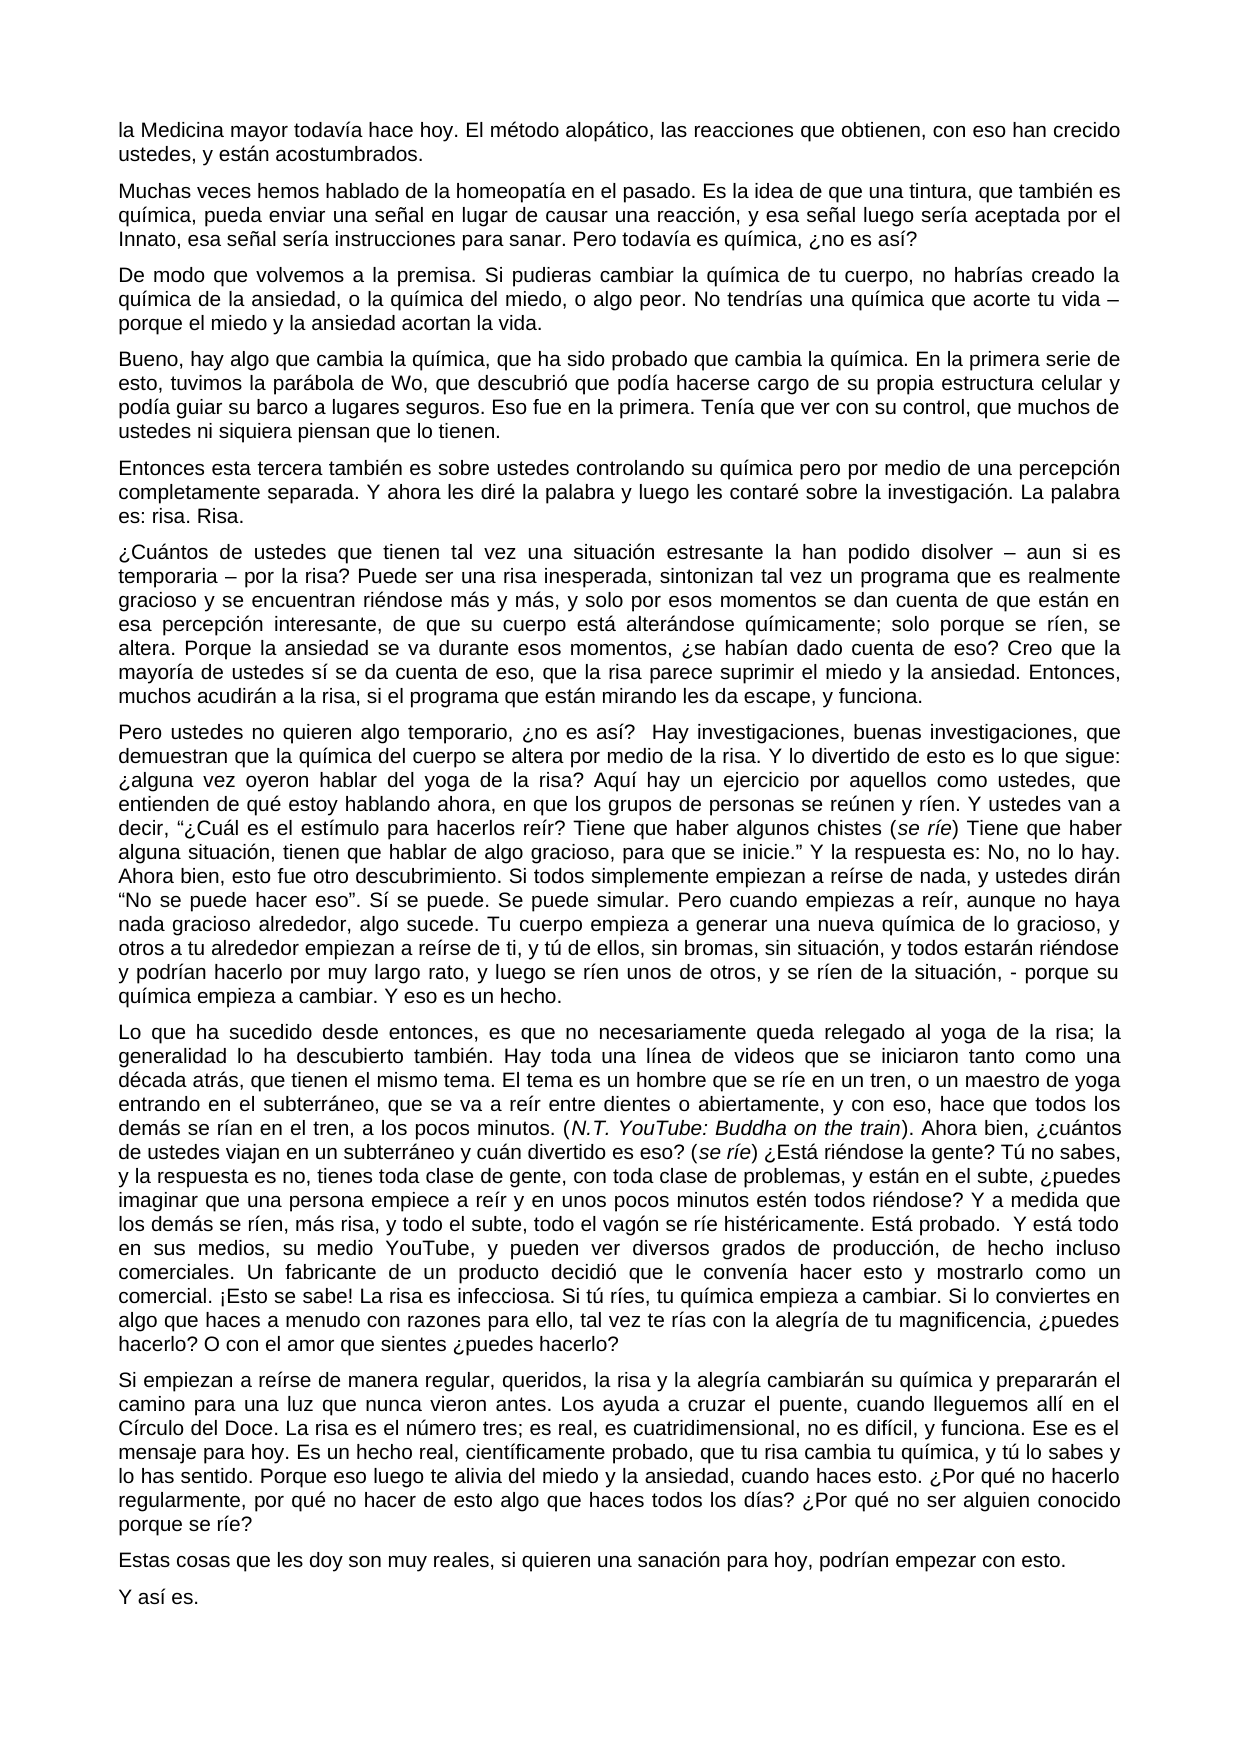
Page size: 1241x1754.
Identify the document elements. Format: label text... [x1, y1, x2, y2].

text Muchas veces hemos hablado de la homeopatía en el pasado. Es la idea de que una tintura, que también es química, pueda enviar una señal en lugar de causar una reacción, y esa señal luego sería aceptada por el Innato, esa señal sería instrucciones para sanar. Pero todavía es química, ¿no es así? [118, 178, 1122, 250]
text Estas cosas que les doy son muy reales, si quieren una sanación para hoy, podrían empezar con esto. [118, 1548, 1122, 1572]
text Lo que ha sucedido desde entonces, es que no necesariamente queda relegado al yoga de la risa; la generalidad lo ha descubierto también. Hay toda una línea de videos que se iniciaron tanto como una década atrás, que tienen el mismo tema. El tema es un hombre que se ríe en un tren, o un maestro de yoga entrando en el subterráneo, que se va a reír entre dientes o abiertamente, y con eso, hace que todos los demás se rían en el tren, a los pocos minutos. (N.T. YouTube: Buddha on the train). Ahora bien, ¿cuántos de ustedes viajan en un subterráneo y cuán divertido es eso? (se ríe) ¿Está riéndose la gente? Tú no sabes, y la respuesta es no, tienes toda clase de gente, con toda clase de problemas, y están en el subte, ¿puedes imaginar que una persona empiece a reír y en unos pocos minutos estén todos riéndose? Y a medida que los demás se ríen, más risa, y todo el subte, todo el vagón se ríe histéricamente. Está probado. Y está todo en sus medios, su medio YouTube, y pueden ver diversos grados de producción, de hecho incluso comerciales. Un fabricante de un producto decidió que le convenía hacer esto y mostrarlo como un comercial. ¡Esto se sabe! La risa es infecciosa. Si tú ríes, tu química empieza a cambiar. Si lo conviertes en algo que haces a menudo con razones para ello, tal vez te rías con la alegría de tu magnificencia, ¿puedes hacerlo? O con el amor que sientes ¿puedes hacerlo? [118, 1020, 1122, 1356]
text Y así es. [118, 1585, 1122, 1609]
text Entonces esta tercera también es sobre ustedes controlando su química pero por medio de una percepción completamente separada. Y ahora les diré la palabra y luego les contaré sobre la investigación. La palabra es: risa. Risa. [118, 456, 1122, 527]
text Pero ustedes no quieren algo temporario, ¿no es así? Hay investigaciones, buenas investigaciones, que demuestran que la química del cuerpo se altera por medio de la risa. Y lo divertido de esto es lo que sigue: ¿alguna vez oyeron hablar del yoga de la risa? Aquí hay un ejercicio por aquellos como ustedes, que entienden de qué estoy hablando ahora, en que los grupos de personas se reúnen y ríen. Y ustedes van a decir, “¿Cuál es el estímulo para hacerlos reír? Tiene que haber algunos chistes (se ríe) Tiene que haber alguna situación, tienen que hablar de algo gracioso, para que se inicie.” Y la respuesta es: No, no lo hay. Ahora bien, esto fue otro descubrimiento. Si todos simplemente empiezan a reírse de nada, y ustedes dirán “No se puede hacer eso”. Sí se puede. Se puede simular. Pero cuando empiezas a reír, aunque no haya nada gracioso alrededor, algo sucede. Tu cuerpo empieza a generar una nueva química de lo gracioso, y otros a tu alrededor empiezan a reírse de ti, y tú de ellos, sin bromas, sin situación, y todos estarán riéndose y podrían hacerlo por muy largo rato, y luego se ríen unos de otros, y se ríen de la situación, - porque su química empieza a cambiar. Y eso es un hecho. [118, 720, 1122, 1008]
text De modo que volvemos a la premisa. Si pudieras cambiar la química de tu cuerpo, no habrías creado la química de la ansiedad, o la química del miedo, o algo peor. No tendrías una química que acorte tu vida – porque el miedo y la ansiedad acortan la vida. [118, 263, 1122, 335]
text ¿Cuántos de ustedes que tienen tal vez una situación estresante la han podido disolver – aun si es temporaria – por la risa? Puede ser una risa inesperada, sintonizan tal vez un programa que es realmente gracioso y se encuentran riéndose más y más, y solo por esos momentos se dan cuenta de que están en esa percepción interesante, de que su cuerpo está alterándose químicamente; solo porque se ríen, se altera. Porque la ansiedad se va durante esos momentos, ¿se habían dado cuenta de eso? Creo que la mayoría de ustedes sí se da cuenta de eso, que la risa parece suprimir el miedo y la ansiedad. Entonces, muchos acudirán a la risa, si el programa que están mirando les da escape, y funciona. [118, 540, 1122, 708]
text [118, 118, 1122, 166]
text Si empiezan a reírse de manera regular, queridos, la risa y la alegría cambiarán su química y prepararán el camino para una luz que nunca vieron antes. Los ayuda a cruzar el puente, cuando lleguemos allí en el Círculo del Doce. La risa es el número tres; es real, es cuatridimensional, no es difícil, y funciona. Ese es el mensaje para hoy. Es un hecho real, científicamente probado, que tu risa cambia tu química, y tú lo sabes y lo has sentido. Porque eso luego te alivia del miedo y la ansiedad, cuando haces esto. ¿Por qué no hacerlo regularmente, por qué no hacer de esto algo que haces todos los días? ¿Por qué no ser alguien conocido porque se ríe? [118, 1368, 1122, 1536]
text Bueno, hay algo que cambia la química, que ha sido probado que cambia la química. En la primera serie de esto, tuvimos la parábola de Wo, que descubrió que podía hacerse cargo de su propia estructura celular y podía guiar su barco a lugares seguros. Eso fue en la primera. Tenía que ver con su control, que muchos de ustedes ni siquiera piensan que lo tienen. [118, 347, 1122, 443]
